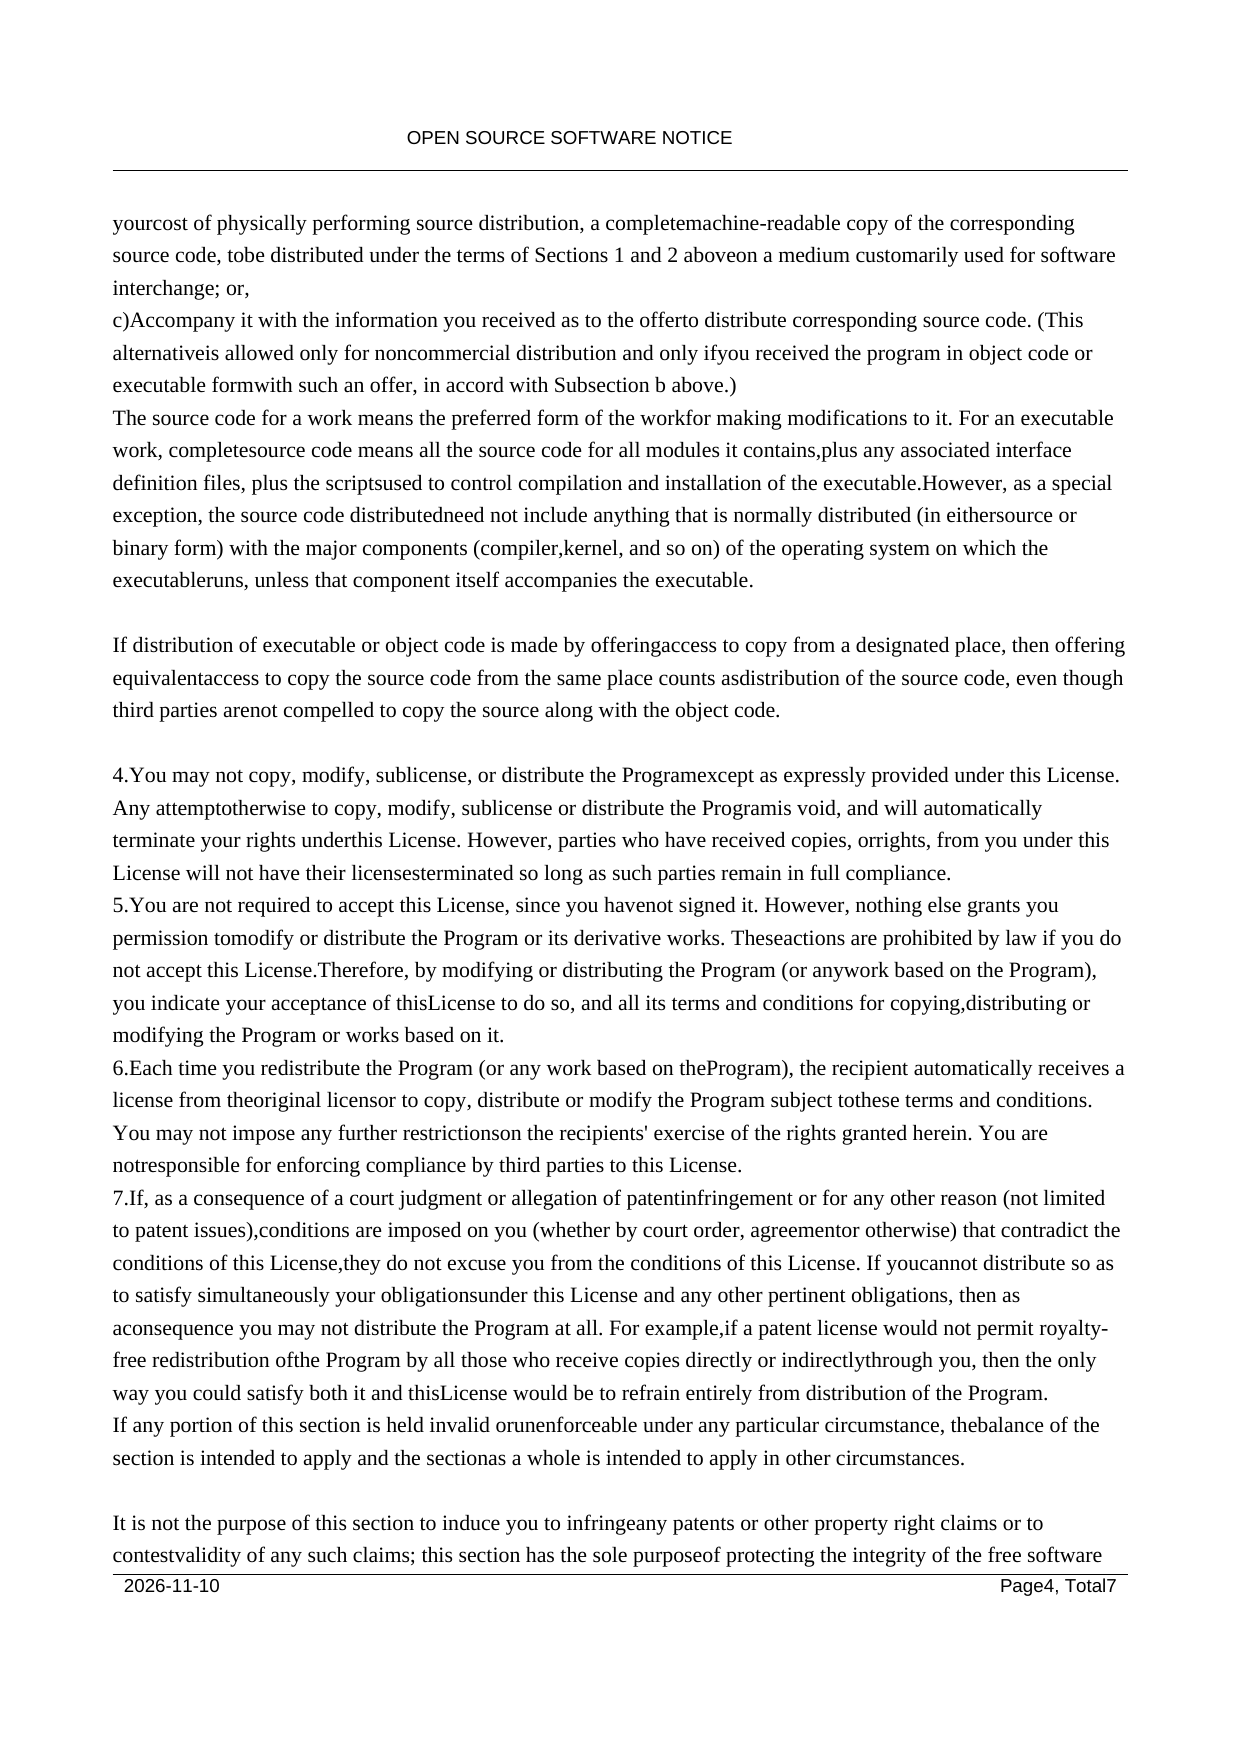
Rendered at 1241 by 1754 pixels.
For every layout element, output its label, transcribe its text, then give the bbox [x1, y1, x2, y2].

text If distribution of executable or object code is made by offeringaccess to copy from a designated place, then offering equivalentaccess to copy the source code from the same place counts asdistribution of the source code, even though third parties arenot compelled to copy the source along with the object code. [112, 629, 1128, 726]
text 4.You may not copy, modify, sublicense, or distribute the Programexcept as expressly provided under this License. Any attemptotherwise to copy, modify, sublicense or distribute the Programis void, and will automatically terminate your rights underthis License. However, parties who have received copies, orrights, from you under this License will not have their licensesterminated so long as such parties remain in full compliance. [112, 759, 1128, 889]
text 7.If, as a consequence of a court judgment or allegation of patentinfringement or for any other reason (not limited to patent issues),conditions are imposed on you (whether by court order, agreementor otherwise) that contradict the conditions of this License,they do not excuse you from the conditions of this License. If youcannot distribute so as to satisfy simultaneously your obligationsunder this License and any other pertinent obligations, then as aconsequence you may not distribute the Program at all. For example,if a patent license would not permit royalty-free redistribution ofthe Program by all those who receive copies directly or indirectlythrough you, then the only way you could satisfy both it and thisLicense would be to refrain entirely from distribution of the Program. [112, 1181, 1128, 1409]
text The source code for a work means the preferred form of the workfor making modifications to it. For an executable work, completesource code means all the source code for all modules it contains,plus any associated interface definition files, plus the scriptsused to control compilation and installation of the executable.However, as a special exception, the source code distributedneed not include anything that is normally distributed (in eithersource or binary form) with the major components (compiler,kernel, and so on) of the operating system on which the executableruns, unless that component itself accompanies the executable. [112, 401, 1128, 596]
text c)Accompany it with the information you received as to the offerto distribute corresponding source code. (This alternativeis allowed only for noncommercial distribution and only ifyou received the program in object code or executable formwith such an offer, in accord with Subsection b above.) [112, 304, 1128, 401]
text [112, 1506, 1128, 1571]
text If any portion of this section is held invalid orunenforceable under any particular circumstance, thebalance of the section is intended to apply and the sectionas a whole is intended to apply in other circumstances. [112, 1409, 1128, 1474]
text 5.You are not required to accept this License, since you havenot signed it. However, nothing else grants you permission tomodify or distribute the Program or its derivative works. Theseactions are prohibited by law if you do not accept this License.Therefore, by modifying or distributing the Program (or anywork based on the Program), you indicate your acceptance of thisLicense to do so, and all its terms and conditions for copying,distributing or modifying the Program or works based on it. [112, 889, 1128, 1051]
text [112, 206, 1128, 304]
text 6.Each time you redistribute the Program (or any work based on theProgram), the recipient automatically receives a license from theoriginal licensor to copy, distribute or modify the Program subject tothese terms and conditions. You may not impose any further restrictionson the recipients' exercise of the rights granted herein. You are notresponsible for enforcing compliance by third parties to this License. [112, 1051, 1128, 1181]
